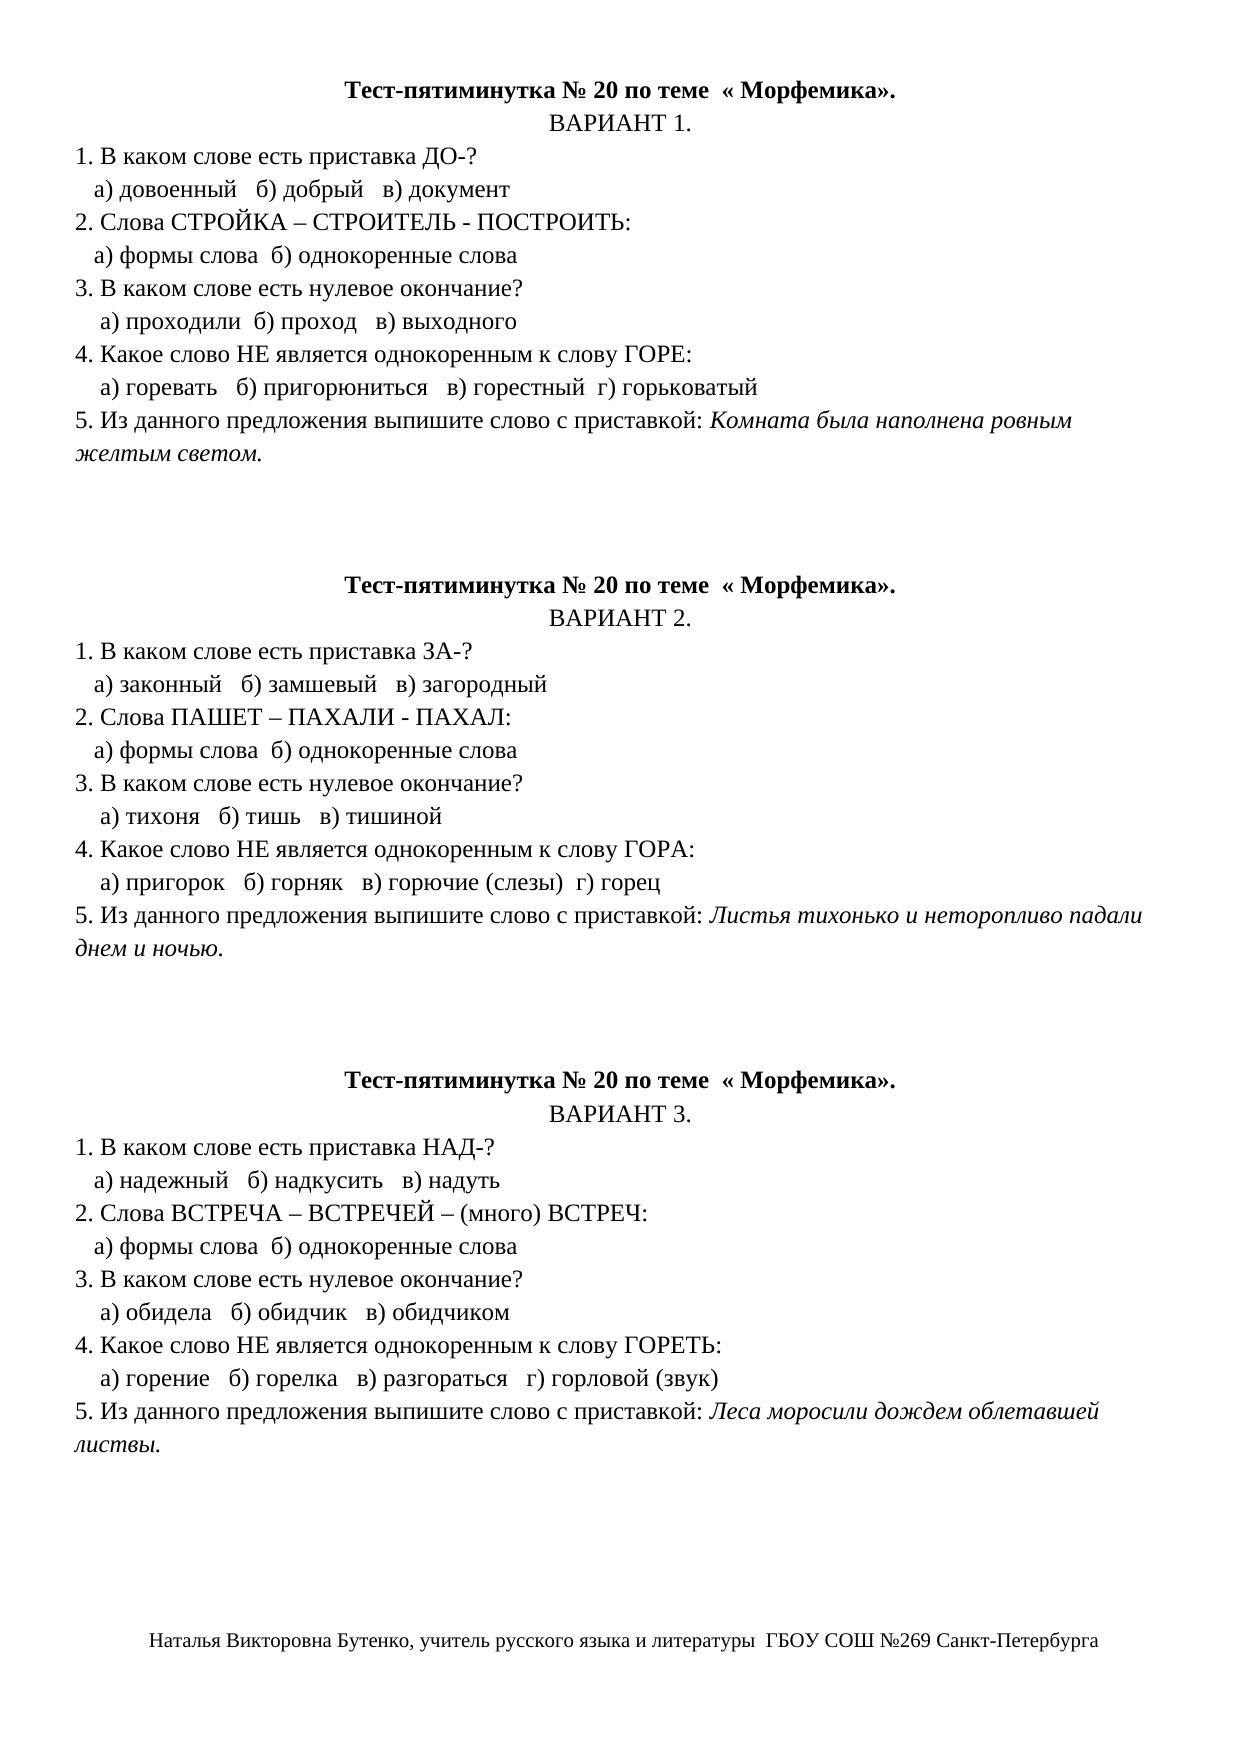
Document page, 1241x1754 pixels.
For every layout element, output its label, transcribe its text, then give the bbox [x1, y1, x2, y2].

text Тест-пятиминутка № 20 по теме « Морфемика». [75, 1066, 1165, 1094]
text а) законный б) замшевый в) загородный [75, 669, 1165, 698]
text а) проходили б) проход в) выходного [75, 306, 1165, 335]
text а) формы слова б) однокоренные слова [75, 735, 1165, 764]
text а) обидела б) обидчик в) обидчиком [75, 1297, 1165, 1326]
text ВАРИАНТ 2. [75, 603, 1165, 632]
text 3. В каком слове есть нулевое окончание? [75, 273, 1165, 302]
text а) надежный б) надкусить в) надуть [75, 1165, 1165, 1193]
text 1. В каком слове есть приставка ДО-? [75, 141, 1165, 170]
text а) формы слова б) однокоренные слова [75, 240, 1165, 269]
text 5. Из данного предложения выпишите слово с приставкой: Комната была наполнена ровным желтым светом. [75, 405, 1165, 467]
text а) горевать б) пригорюниться в) горестный г) горьковатый [75, 372, 1165, 401]
text а) пригорок б) горняк в) горючие (слезы) г) горец [75, 867, 1165, 896]
text 3. В каком слове есть нулевое окончание? [75, 1264, 1165, 1292]
text 3. В каком слове есть нулевое окончание? [75, 768, 1165, 797]
text ВАРИАНТ 3. [75, 1099, 1165, 1127]
text а) горение б) горелка в) разгораться г) горловой (звук) [75, 1363, 1165, 1392]
text 5. Из данного предложения выпишите слово с приставкой: Леса моросили дождем облетавшей листвы. [75, 1396, 1165, 1458]
text 5. Из данного предложения выпишите слово с приставкой: Листья тихонько и неторопливо падали днем и ночью. [75, 901, 1165, 962]
text Тест-пятиминутка № 20 по теме « Морфемика». [75, 570, 1165, 599]
text а) формы слова б) однокоренные слова [75, 1231, 1165, 1259]
text Тест-пятиминутка № 20 по теме « Морфемика». [75, 75, 1165, 104]
text 4. Какое слово НЕ является однокоренным к слову ГОРЕТЬ: [75, 1330, 1165, 1358]
text 2. Слова СТРОЙКА – СТРОИТЕЛЬ - ПОСТРОИТЬ: [75, 207, 1165, 236]
text 2. Слова ВСТРЕЧА – ВСТРЕЧЕЙ – (много) ВСТРЕЧ: [75, 1198, 1165, 1226]
text ВАРИАНТ 1. [75, 108, 1165, 137]
text 1. В каком слове есть приставка ЗА-? [75, 636, 1165, 665]
text 4. Какое слово НЕ является однокоренным к слову ГОРА: [75, 834, 1165, 863]
text 2. Слова ПАШЕТ – ПАХАЛИ - ПАХАЛ: [75, 702, 1165, 731]
text 4. Какое слово НЕ является однокоренным к слову ГОРЕ: [75, 339, 1165, 368]
text а) довоенный б) добрый в) документ [75, 174, 1165, 203]
text 1. В каком слове есть приставка НАД-? [75, 1132, 1165, 1160]
text а) тихоня б) тишь в) тишиной [75, 801, 1165, 830]
